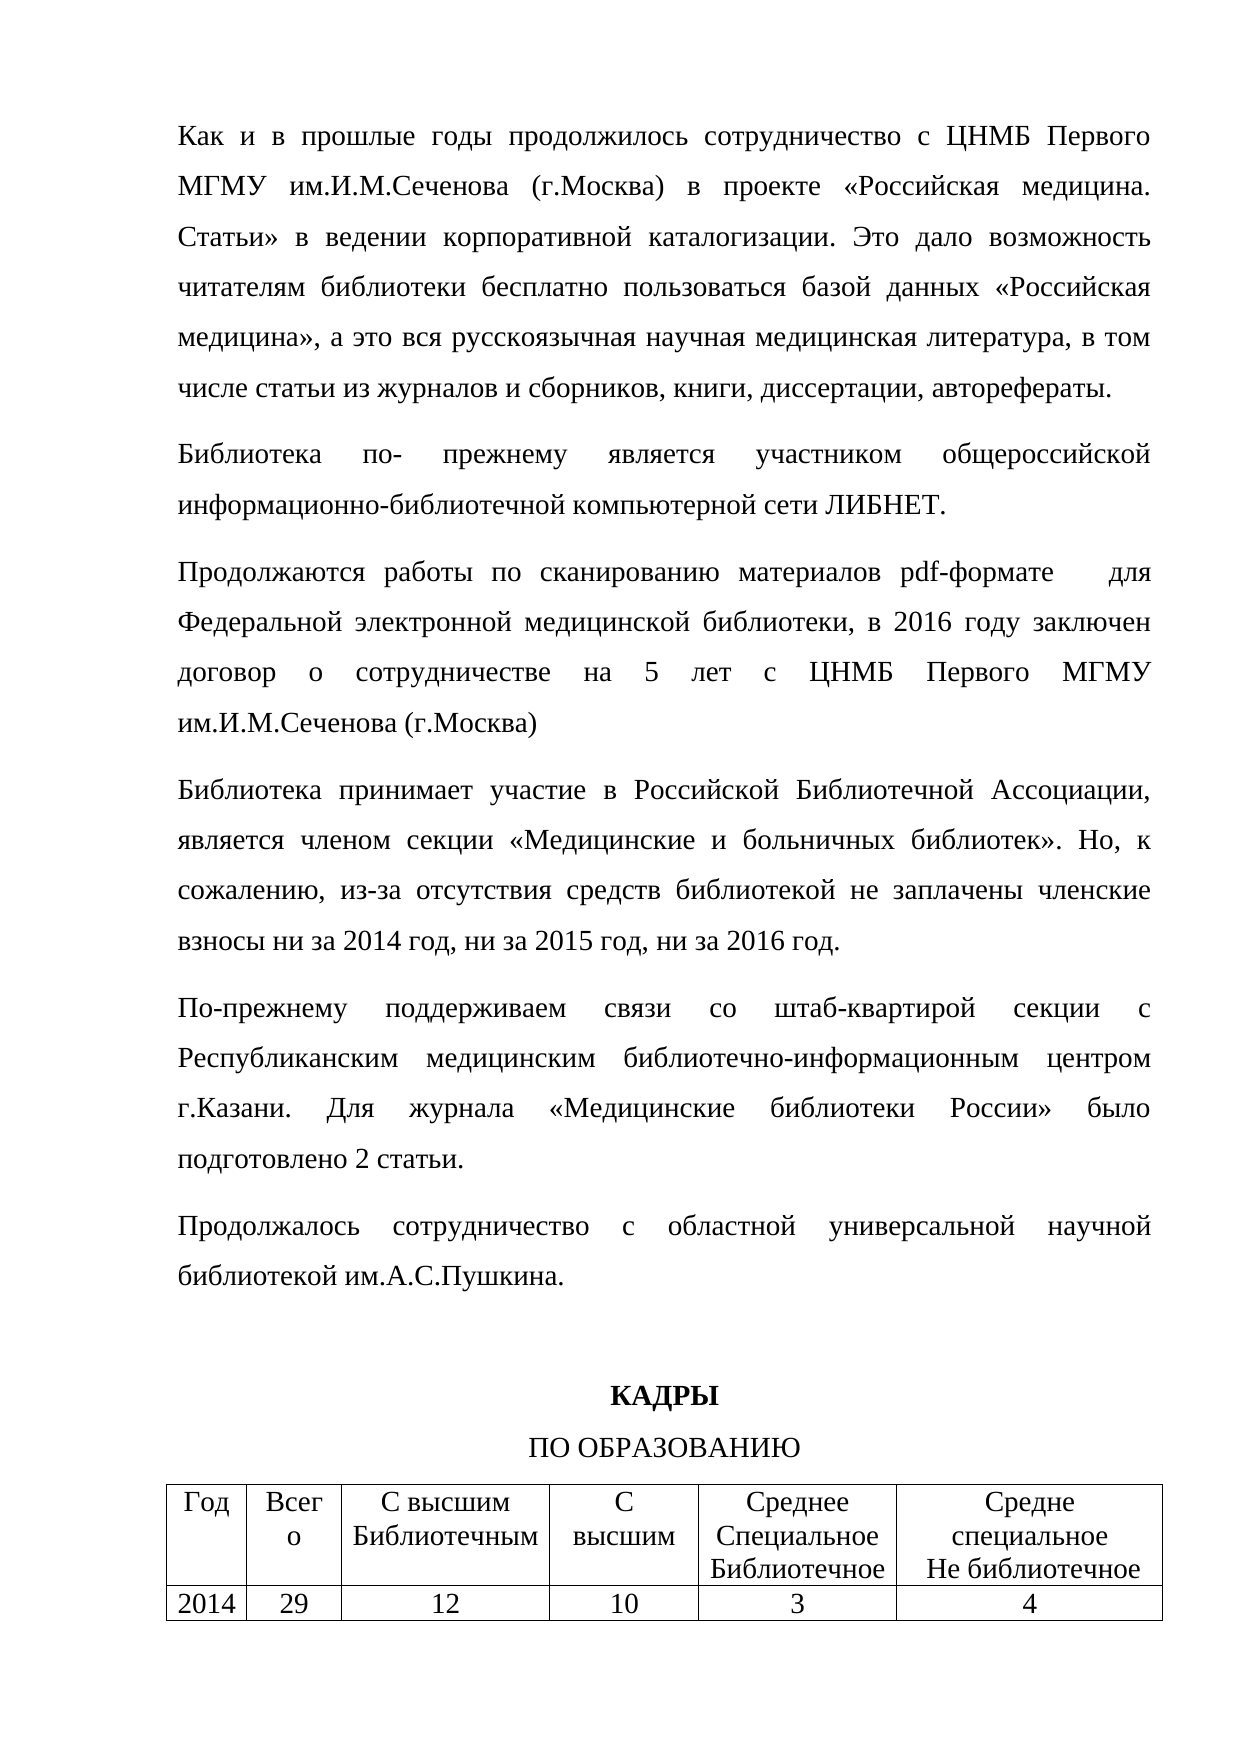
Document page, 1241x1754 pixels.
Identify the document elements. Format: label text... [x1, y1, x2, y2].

table_header Среднее Специальное Библиотечное [699, 1485, 896, 1585]
text Продолжалось сотрудничество с областной универсальной научной библиотекой им.А.С.Пушкина. [177, 1208, 1152, 1292]
text КАДРЫ [177, 1378, 1152, 1411]
table_cell 10 [550, 1586, 698, 1620]
table_cell 4 [897, 1586, 1162, 1620]
table_header С высшим Библиотечным [342, 1485, 549, 1585]
text ПО ОБРАЗОВАНИЮ [177, 1431, 1152, 1464]
text Как и в прошлые годы продолжилось сотрудничество с ЦНМБ Первого МГМУ им.И.М.Сеченова (г.Москва) в проекте «Российская медицина. Статьи» в ведении корпоративной каталогизации. Это дало возможность читателям библиотеки бесплатно пользоваться базой данных «Российская медицина», а это вся русскоязычная научная медицинская литература, в том числе статьи из журналов и сборников, книги, диссертации, авторефераты. [177, 118, 1152, 403]
text Продолжаются работы по сканированию материалов pdf-формате для Федеральной электронной медицинской библиотеки, в 2016 году заключен договор о сотрудничестве на 5 лет с ЦНМБ Первого МГМУ им.И.М.Сеченова (г.Москва) [177, 554, 1152, 738]
table_cell 2014 [167, 1586, 246, 1620]
text По-прежнему поддерживаем связи со штаб-квартирой секции с Республиканским медицинским библиотечно-информационным центром г.Казани. Для журнала «Медицинские библиотеки России» было подготовлено 2 статьи. [177, 990, 1152, 1174]
table_header Средне специальное Не библиотечное [897, 1485, 1162, 1585]
table_cell 12 [342, 1586, 549, 1620]
text Библиотека по- прежнему является участником общероссийской информационно-библиотечной компьютерной сети ЛИБНЕТ. [177, 437, 1152, 521]
table_cell 3 [699, 1586, 896, 1620]
text Библиотека принимает участие в Российской Библиотечной Ассоциации, является членом секции «Медицинские и больничных библиотек». Но, к сожалению, из-за отсутствия средств библиотекой не заплачены членские взносы ни за 2014 год, ни за 2015 год, ни за 2016 год. [177, 772, 1152, 956]
table_header Год [167, 1485, 246, 1585]
table_cell 29 [247, 1586, 341, 1620]
table_header С высшим [550, 1485, 698, 1585]
table_header Всего [247, 1485, 341, 1585]
